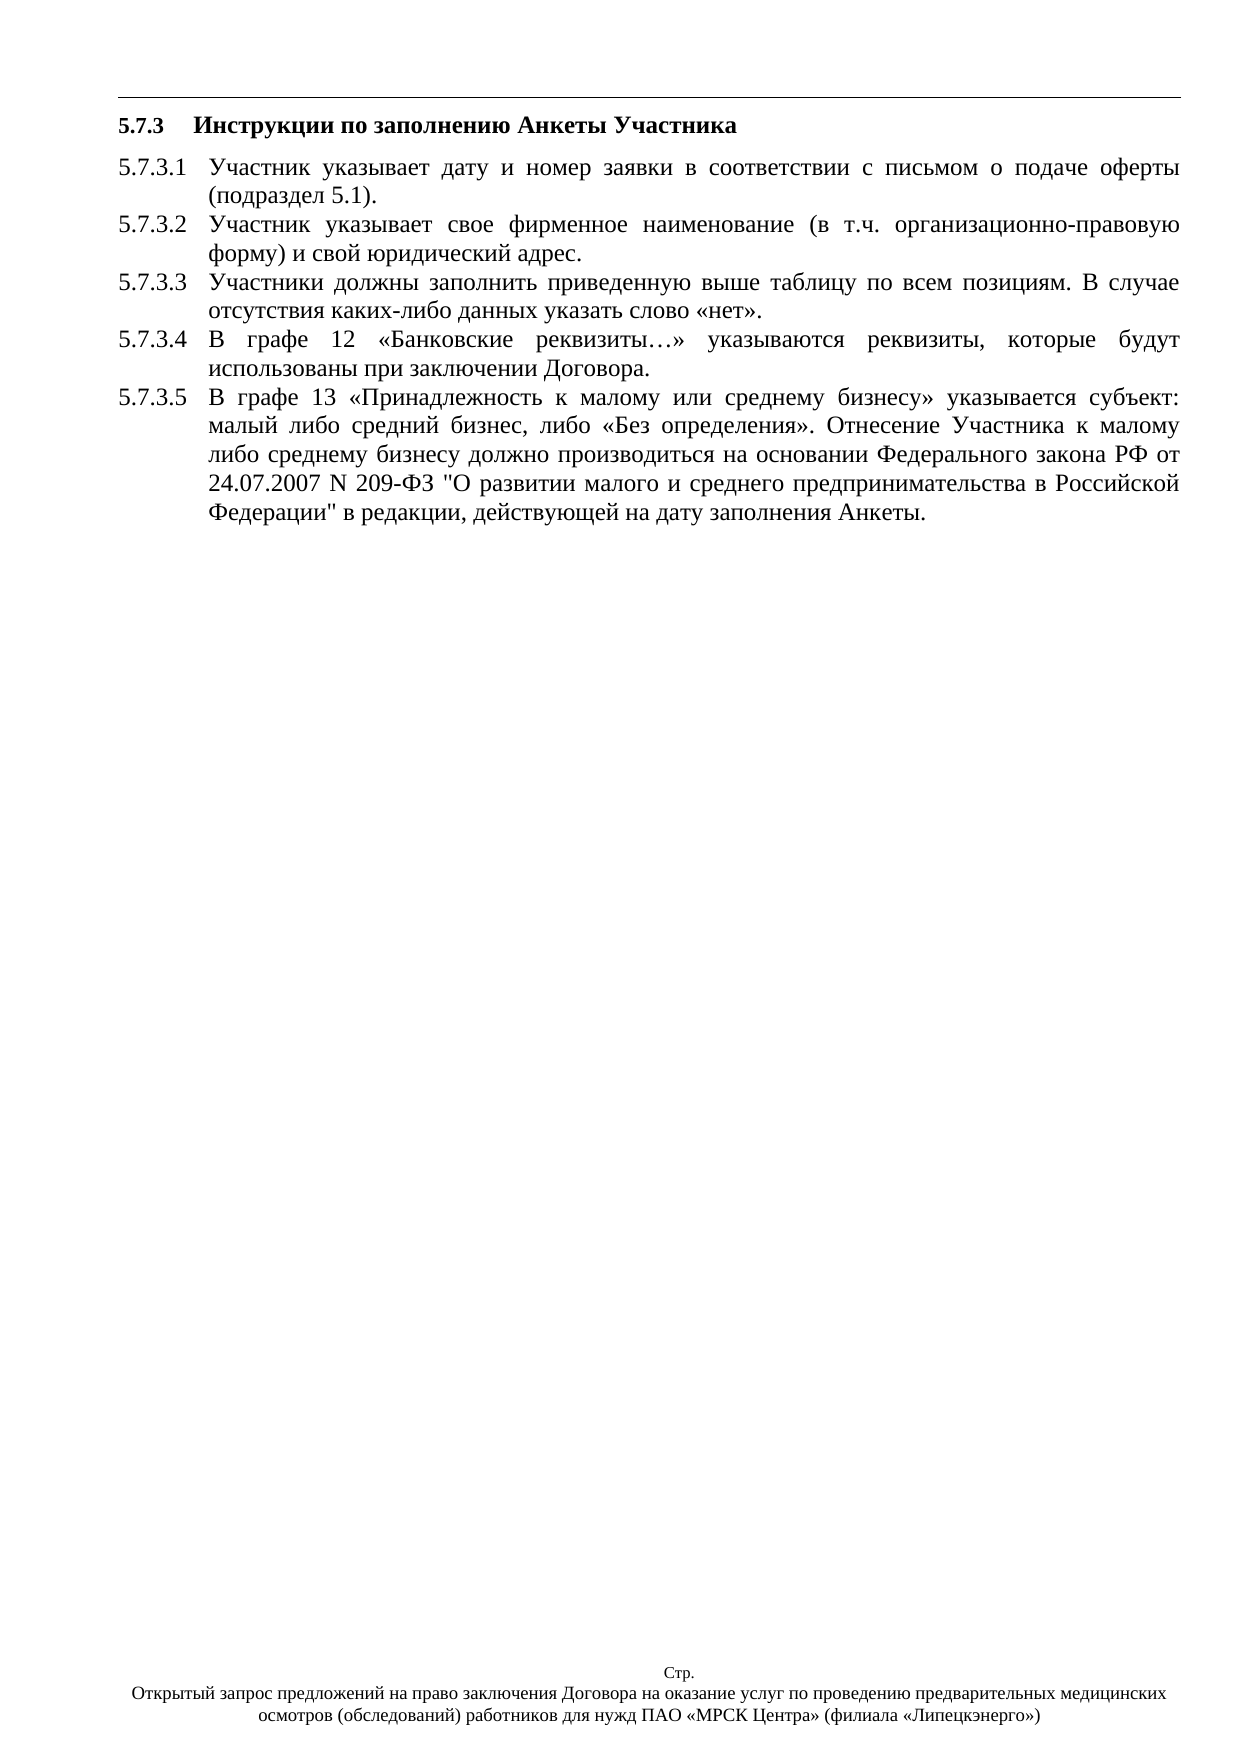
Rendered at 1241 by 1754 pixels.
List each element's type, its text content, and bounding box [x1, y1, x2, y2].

list Участник указывает свое фирменное наименование (в т.ч. организационно-правовую форму) и свой юридический адрес. [118, 209, 1181, 267]
subtitle Инструкции по заполнению Анкеты Участника [118, 111, 1181, 139]
list В графе 12 «Банковские реквизиты…» указываются реквизиты, которые будут использованы при заключении Договора. [118, 324, 1181, 382]
list Участники должны заполнить приведенную выше таблицу по всем позициям. В случае отсутствия каких-либо данных указать слово «нет». [118, 267, 1181, 324]
list В графе 13 «Принадлежность к малому или среднему бизнесу» указывается субъект: малый либо средний бизнес, либо «Без определения». Отнесение Участника к малому либо среднему бизнесу должно производиться на основании Федерального закона РФ от 24.07.2007 N 209-ФЗ "О развитии малого и среднего предпринимательства в Российской Федерации" в редакции, действующей на дату заполнения Анкеты. [118, 382, 1181, 526]
list Участник указывает дату и номер заявки в соответствии с письмом о подаче оферты (подраздел 5.1). [118, 152, 1181, 209]
